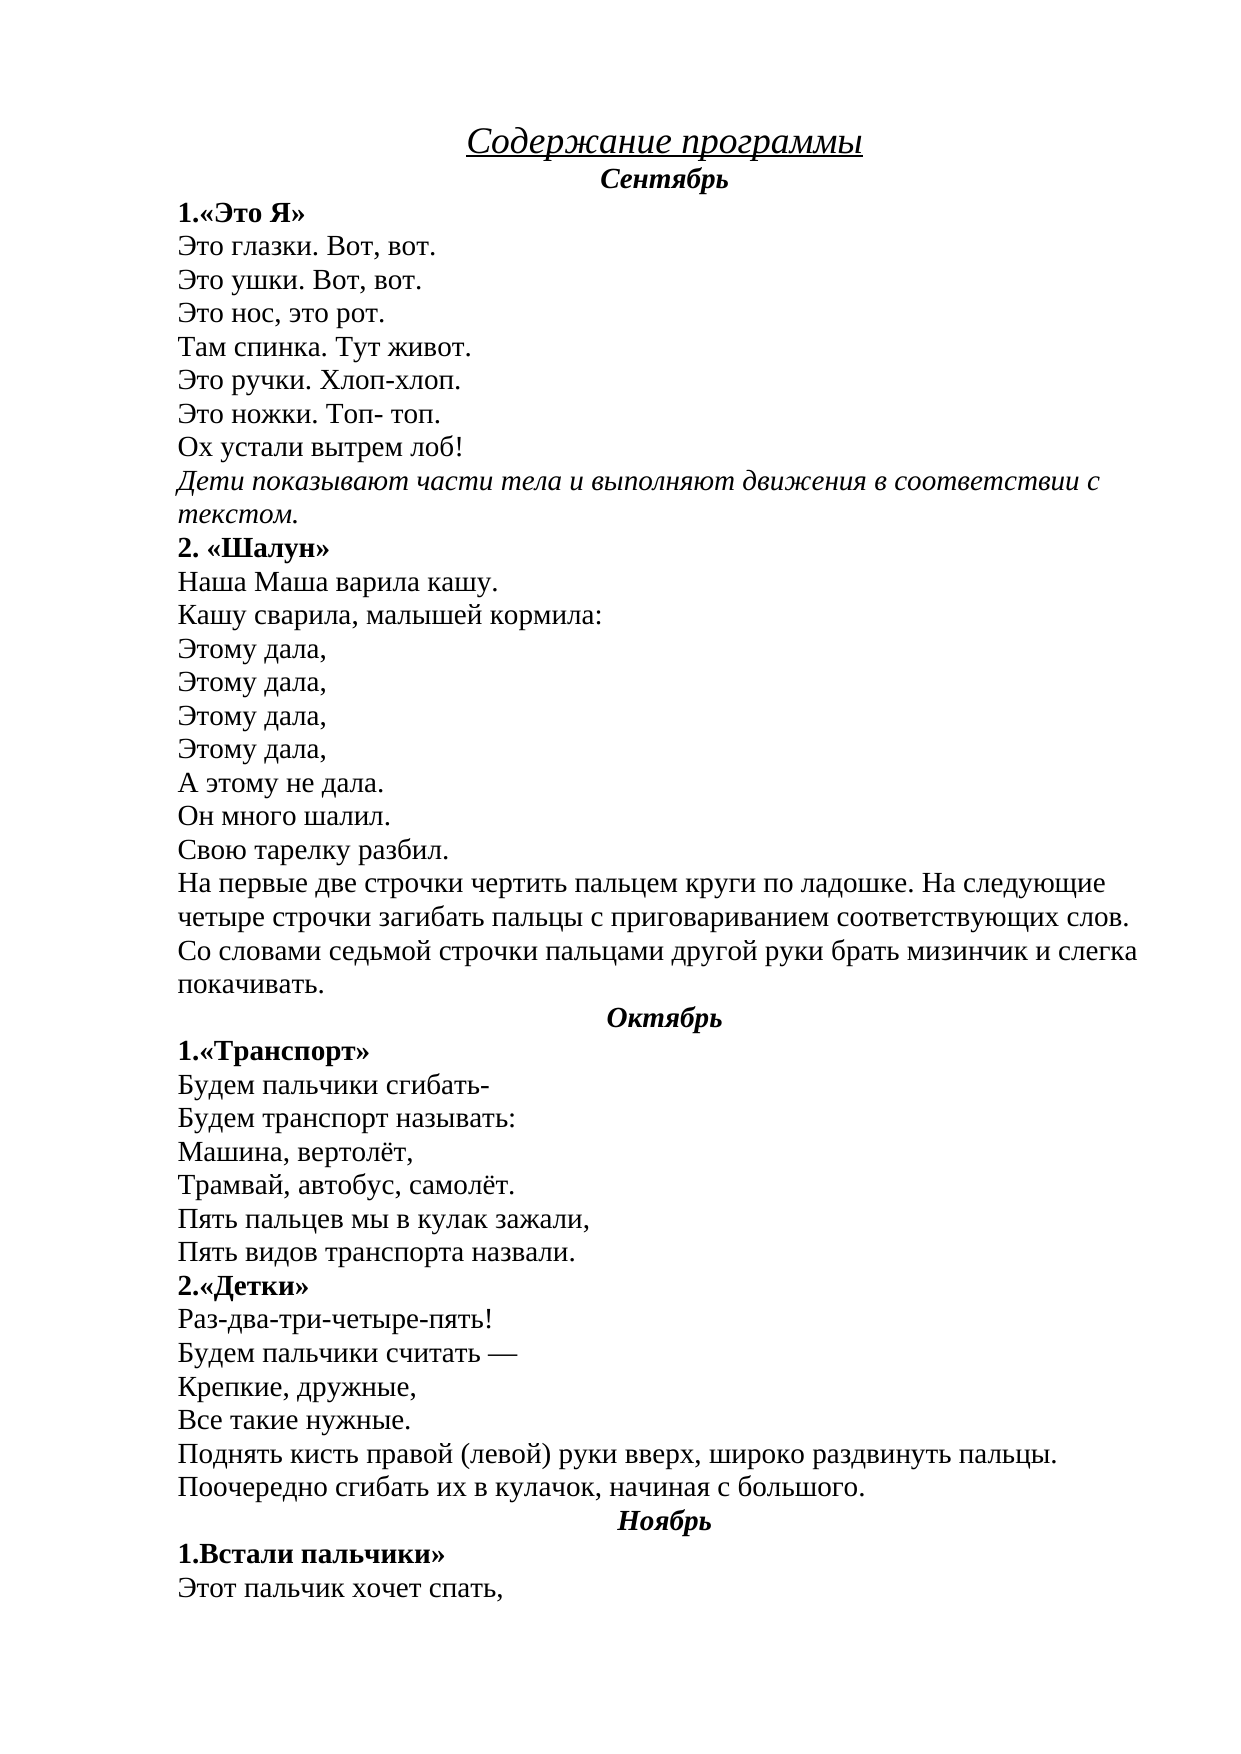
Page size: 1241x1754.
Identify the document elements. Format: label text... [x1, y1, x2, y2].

text Этот пальчик хочет спать, [177, 1570, 1152, 1603]
text Раз-два-три-четыре-пять! [177, 1302, 1152, 1335]
text Это нос, это рот. [177, 295, 1152, 329]
text Этому дала, [177, 631, 1152, 664]
text Октябрь [177, 1000, 1152, 1033]
text Наша Маша варила кашу. [177, 564, 1152, 597]
text 2.«Детки» [177, 1268, 1152, 1302]
text Этому дала, [177, 664, 1152, 698]
text Содержание программы [177, 118, 1152, 161]
text Все такие нужные. [177, 1402, 1152, 1436]
text Будем пальчики считать — [177, 1335, 1152, 1369]
text 1.«Это Я» [177, 195, 1152, 228]
text Ох устали вытрем лоб! [177, 429, 1152, 463]
text Дети показывают части тела и выполняют движения в соответствии с текстом. [177, 463, 1152, 530]
text Там спинка. Тут живот. [177, 329, 1152, 362]
text Крепкие, дружные, [177, 1369, 1152, 1402]
text Пять видов транспорта назвали. [177, 1234, 1152, 1268]
text 2. «Шалун» [177, 530, 1152, 564]
text Это ушки. Вот, вот. [177, 262, 1152, 295]
text Поднять кисть правой (левой) руки вверх, широко раздвинуть пальцы. Поочередно сгибать их в кулачок, начиная с большого. [177, 1436, 1152, 1503]
text Трамвай, автобус, самолёт. [177, 1167, 1152, 1201]
text Ноябрь [177, 1503, 1152, 1536]
text Он много шалил. [177, 798, 1152, 832]
text Это глазки. Вот, вот. [177, 228, 1152, 262]
text Это ручки. Хлоп-хлоп. [177, 362, 1152, 396]
text Свою тарелку разбил. [177, 832, 1152, 866]
text Это ножки. Топ- топ. [177, 396, 1152, 429]
text 1.Встали пальчики» [177, 1536, 1152, 1570]
text Пять пальцев мы в кулак зажали, [177, 1201, 1152, 1234]
text Этому дала, [177, 731, 1152, 765]
text Будем транспорт называть: [177, 1100, 1152, 1134]
text 1.«Транспорт» [177, 1033, 1152, 1067]
text На первые две строчки чертить пальцем круги по ладошке. На следующие четыре строчки загибать пальцы с приговариванием соответствующих слов. Со словами седьмой строчки пальцами другой руки брать мизинчик и слегка покачивать. [177, 866, 1152, 1000]
text Машина, вертолёт, [177, 1134, 1152, 1167]
text Этому дала, [177, 698, 1152, 731]
text А этому не дала. [177, 765, 1152, 798]
text Кашу сварила, малышей кормила: [177, 597, 1152, 631]
text Сентябрь [177, 161, 1152, 195]
text Будем пальчики сгибать- [177, 1067, 1152, 1100]
